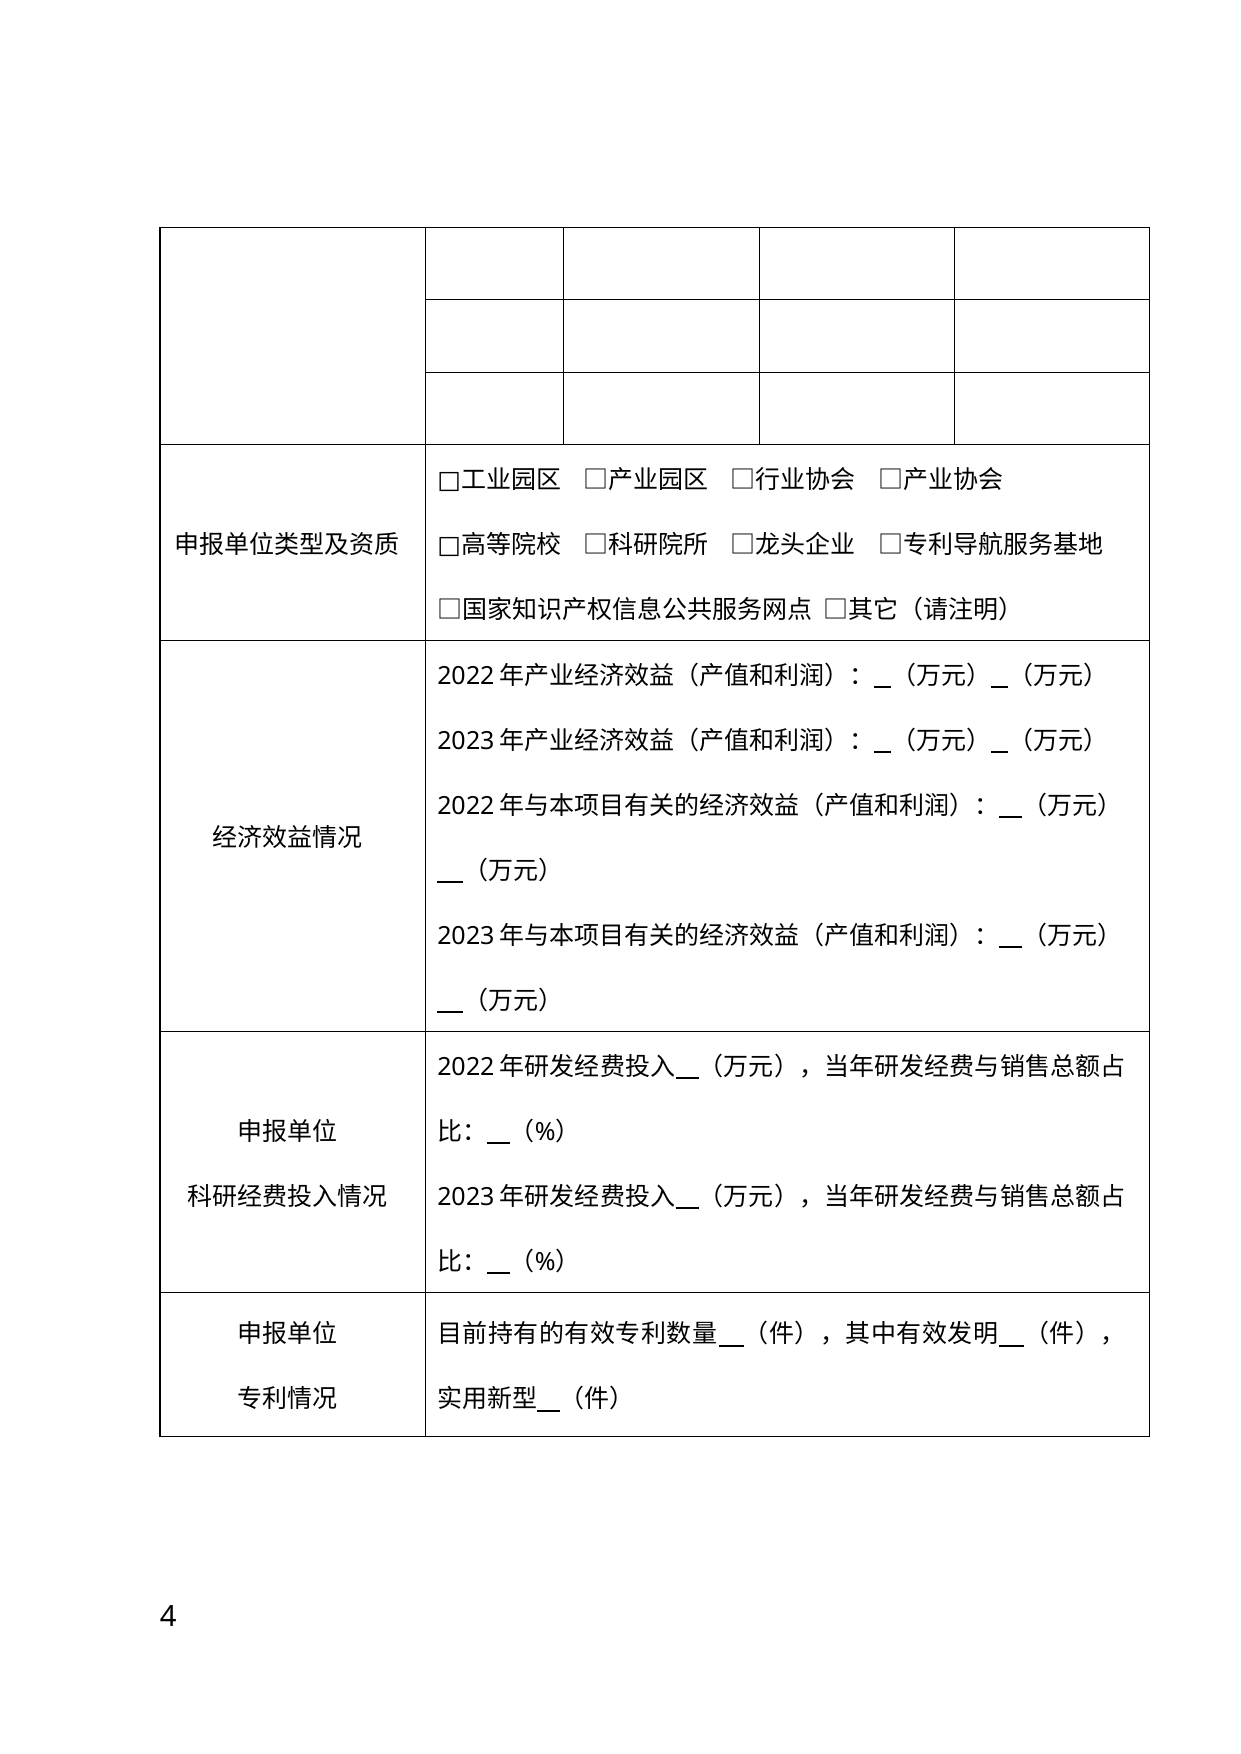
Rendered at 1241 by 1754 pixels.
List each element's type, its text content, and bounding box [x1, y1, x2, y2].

table_cell [564, 373, 759, 444]
table_cell 目前持有的有效专利数量 （件），其中有效发明 （件），实用新型 （件） [426, 1293, 1149, 1436]
table_cell [955, 228, 1149, 299]
table_cell [564, 300, 759, 372]
table_cell [564, 228, 759, 299]
table_cell 经济效益情况 [161, 641, 425, 1031]
table_cell 2022年研发经费投入 （万元），当年研发经费与销售总额占比： （%） 2023年研发经费投入 （万元），当年研发经费与销售总额占比： （%） [426, 1032, 1149, 1292]
table_cell 申报单位 科研经费投入情况 [161, 1032, 425, 1292]
table_cell [760, 300, 954, 372]
table_cell [955, 300, 1149, 372]
table_cell [426, 373, 563, 444]
table_cell □工业园区 □产业园区 □行业协会 □产业协会 □高等院校 □科研院所 □龙头企业 □专利导航服务基地 □国家知识产权信息公共服务网点 □其它（请注明） [426, 445, 1149, 640]
table_cell 申报单位 专利情况 [161, 1293, 425, 1436]
table_cell [955, 373, 1149, 444]
table_cell [760, 373, 954, 444]
table_cell 2022年产业经济效益（产值和利润）： （万元） （万元） 2023年产业经济效益（产值和利润）： （万元） （万元） 2022年与本项目有关的经济效益（产值和利润）： （万元） （万元） 2023年与本项目有关的经济效益（产值和利润）： （万元） （万元） [426, 641, 1149, 1031]
table_cell [760, 228, 954, 299]
table_cell 申报单位类型及资质 [161, 445, 425, 640]
table_cell [426, 300, 563, 372]
table_cell [426, 228, 563, 299]
